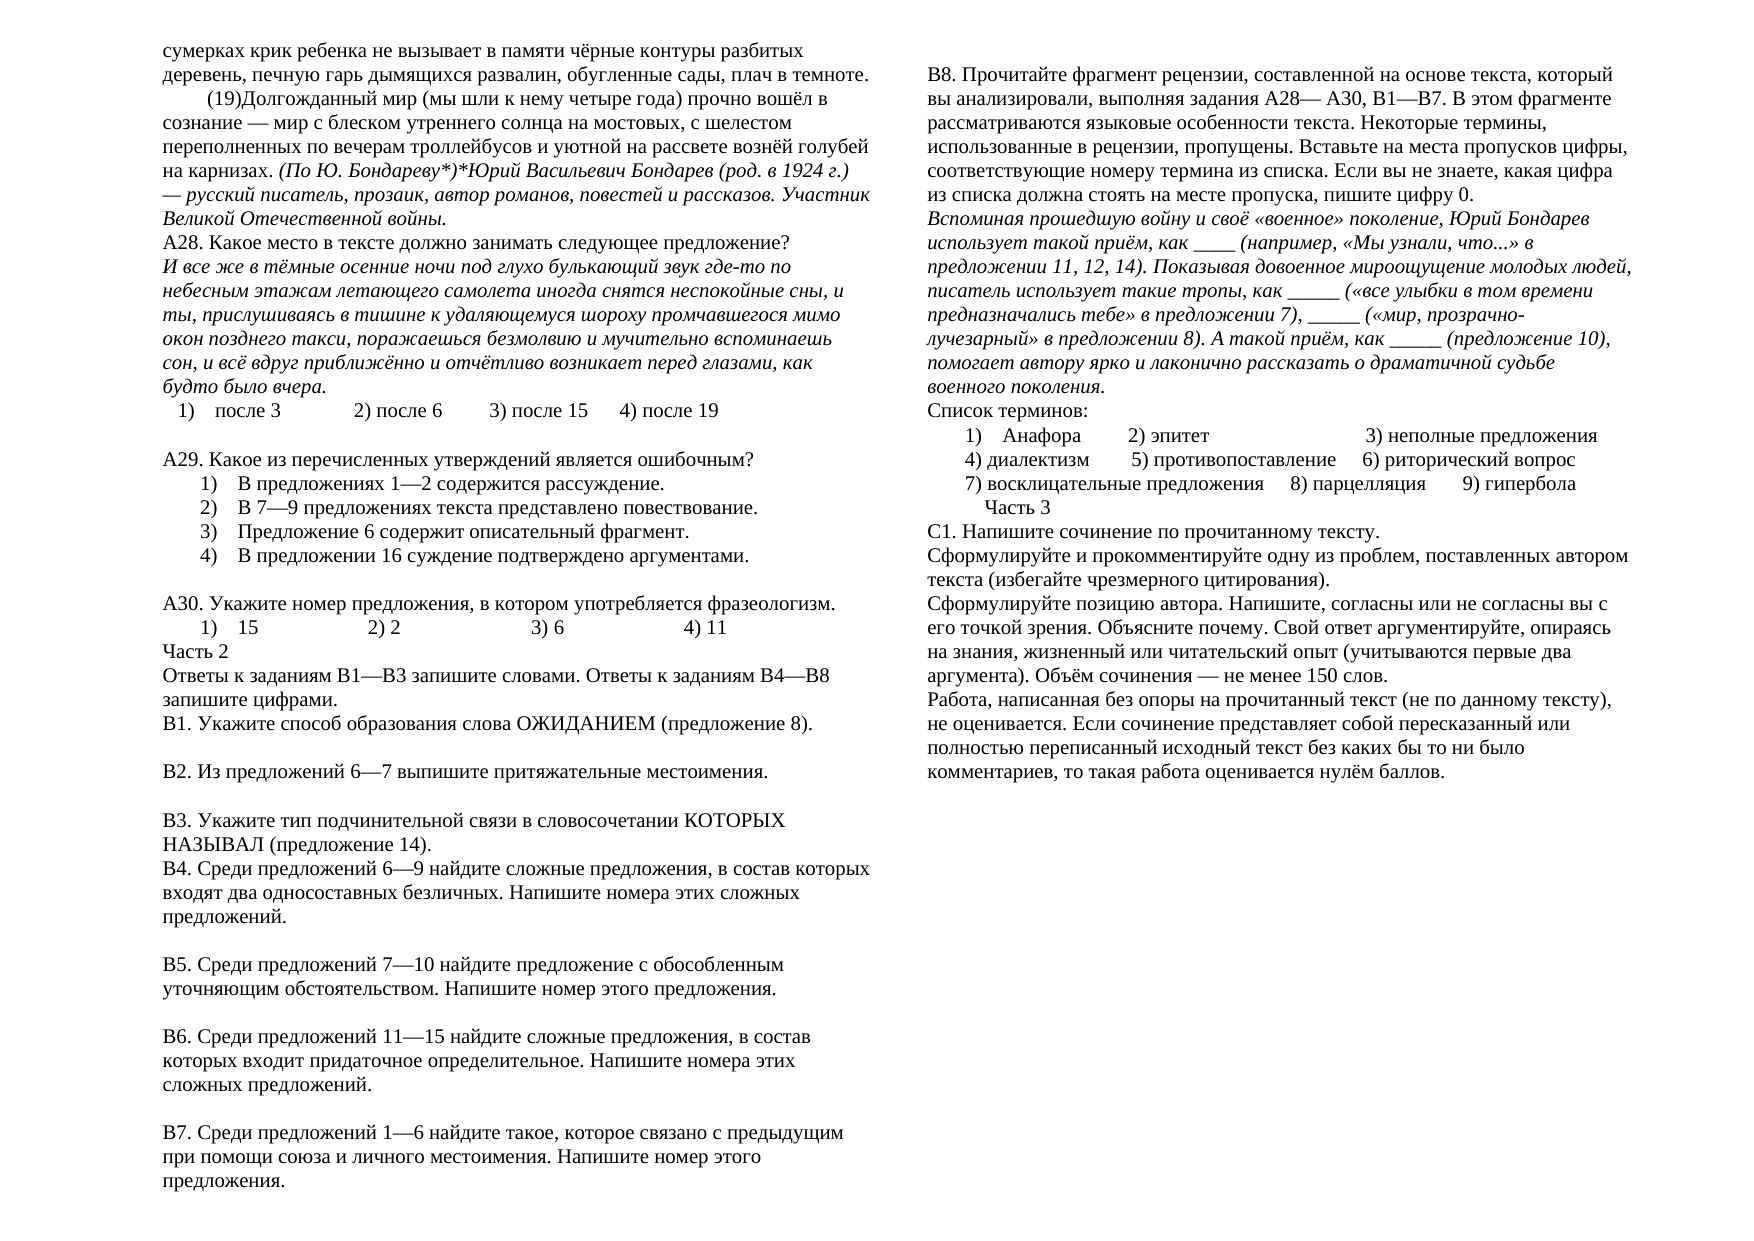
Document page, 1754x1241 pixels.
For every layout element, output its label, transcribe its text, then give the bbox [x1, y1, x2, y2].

text Список терминов: [927, 398, 1636, 422]
text Часть 3 [927, 495, 1636, 519]
text А29. Какое из перечисленных утверждений является ошибочным? [162, 447, 871, 471]
list В предложениях 1—2 содержится рассуждение. [200, 471, 871, 495]
text Ответы к заданиям В1—В3 запишите словами. Ответы к заданиям В4—В8 запишите цифрами. [162, 663, 871, 711]
text Вспоминая прошедшую войну и своё «военное» поколение, Юрий Бондарев использует такой приём, как ____ (например, «Мы узнали, что...» в предложении 11, 12, 14). Показывая довоенное мироощущение молодых людей, писатель использует такие тропы, как _____ («все улыбки в том времени предназначались тебе» в предложении 7), _____ («мир, прозрачно-лучезарный» в предложении 8). А такой приём, как _____ (предложение 10), помогает автору ярко и лаконично рассказать о драматичной судьбе военного поколения. [927, 206, 1636, 398]
text В1. Укажите способ образования слова ОЖИДАНИЕМ (предложение 8). [162, 711, 871, 735]
list после 3 2) после 6 3) после 15 4) после 19 [177, 398, 871, 422]
text В6. Среди предложений 11—15 найдите сложные предложения, в состав которых входит придаточное определительное. Напишите номера этих сложных предложений. [162, 1024, 871, 1096]
text Сформулируйте позицию автора. Напишите, согласны или не согласны вы с его точкой зрения. Объясните почему. Свой ответ аргументируйте, опираясь на знания, жизненный или читательский опыт (учитываются первые два аргумента). Объём сочинения — не менее 150 слов. [927, 591, 1636, 687]
text Сформулируйте и прокомментируйте одну из проблем, поставленных автором текста (избегайте чрезмерного цитирования). [927, 543, 1636, 591]
list 15 2) 2 3) 6 4) 11 [200, 615, 871, 639]
text Работа, написанная без опоры на прочитанный текст (не по данному тексту), не оценивается. Если сочинение представляет собой пересказанный или полностью переписанный исходный текст без каких бы то ни было комментариев, то такая работа оценивается нулём баллов. [927, 687, 1636, 783]
text А30. Укажите номер предложения, в котором употребляется фразеологизм. [162, 591, 871, 615]
text В2. Из предложений 6—7 выпишите притяжательные местоимения. [162, 759, 871, 783]
list Анафора 2) эпитет 3) неполные предложения [964, 422, 1636, 447]
list В предложении 16 суждение подтверждено аргументами. [200, 543, 871, 567]
text В3. Укажите тип подчинительной связи в словосочетании КОТОРЫХ НАЗЫВАЛ (предложение 14). [162, 807, 871, 856]
text В7. Среди предложений 1—6 найдите такое, которое связано с предыдущим при помощи союза и личного местоимения. Напишите номер этого предложения. [162, 1120, 871, 1192]
text 4) диалектизм 5) противопоставление 6) риторический вопрос [964, 447, 1636, 471]
text (19)Долгожданный мир (мы шли к нему четыре года) прочно вошёл в сознание — мир с блеском утреннего солнца на мостовых, с шелестом переполненных по вечерам троллейбусов и уютной на рассвете вознёй голубей на карнизах. (По Ю. Бондареву*)*Юрий Васильевич Бондарев (род. в 1924 г.) — русский писатель, прозаик, автор романов, повестей и рассказов. Участник Великой Отечественной войны. [162, 86, 871, 230]
list Предложение 6 содержит описательный фрагмент. [200, 519, 871, 543]
text В4. Среди предложений 6—9 найдите сложные предложения, в состав которых входят два односоставных безличных. Напишите номера этих сложных предложений. [162, 856, 871, 928]
text Часть 2 [162, 639, 871, 663]
text И все же в тёмные осенние ночи под глухо булькающий звук где-то по небесным этажам летающего самолета иногда снятся неспокойные сны, и ты, прислушиваясь в тишине к удаляющемуся шороху промчавшегося мимо окон позднего такси, поражаешься безмолвию и мучительно вспоминаешь сон, и всё вдруг приближённо и отчётливо возникает перед глазами, как будто было вчера. [162, 254, 871, 398]
text А28. Какое место в тексте должно занимать следующее предложение? [162, 230, 871, 254]
text 7) восклицательные предложения 8) парцелляция 9) гипербола [964, 471, 1636, 495]
text C1. Напишите сочинение по прочитанному тексту. [927, 519, 1636, 543]
text В8. Прочитайте фрагмент рецензии, составленной на основе текста, который вы анализировали, выполняя задания А28— А30, В1—В7. В этом фрагменте рассматриваются языковые особенности текста. Некоторые термины, использованные в рецензии, пропущены. Вставьте на места пропусков цифры, соответствующие номеру термина из списка. Если вы не знаете, какая цифра из списка должна стоять на месте пропуска, пишите цифру 0. [927, 62, 1636, 206]
text В5. Среди предложений 7—10 найдите предложение с обособленным уточняющим обстоятельством. Напишите номер этого предложения. [162, 952, 871, 1000]
list В 7—9 предложениях текста представлено повествование. [200, 495, 871, 519]
